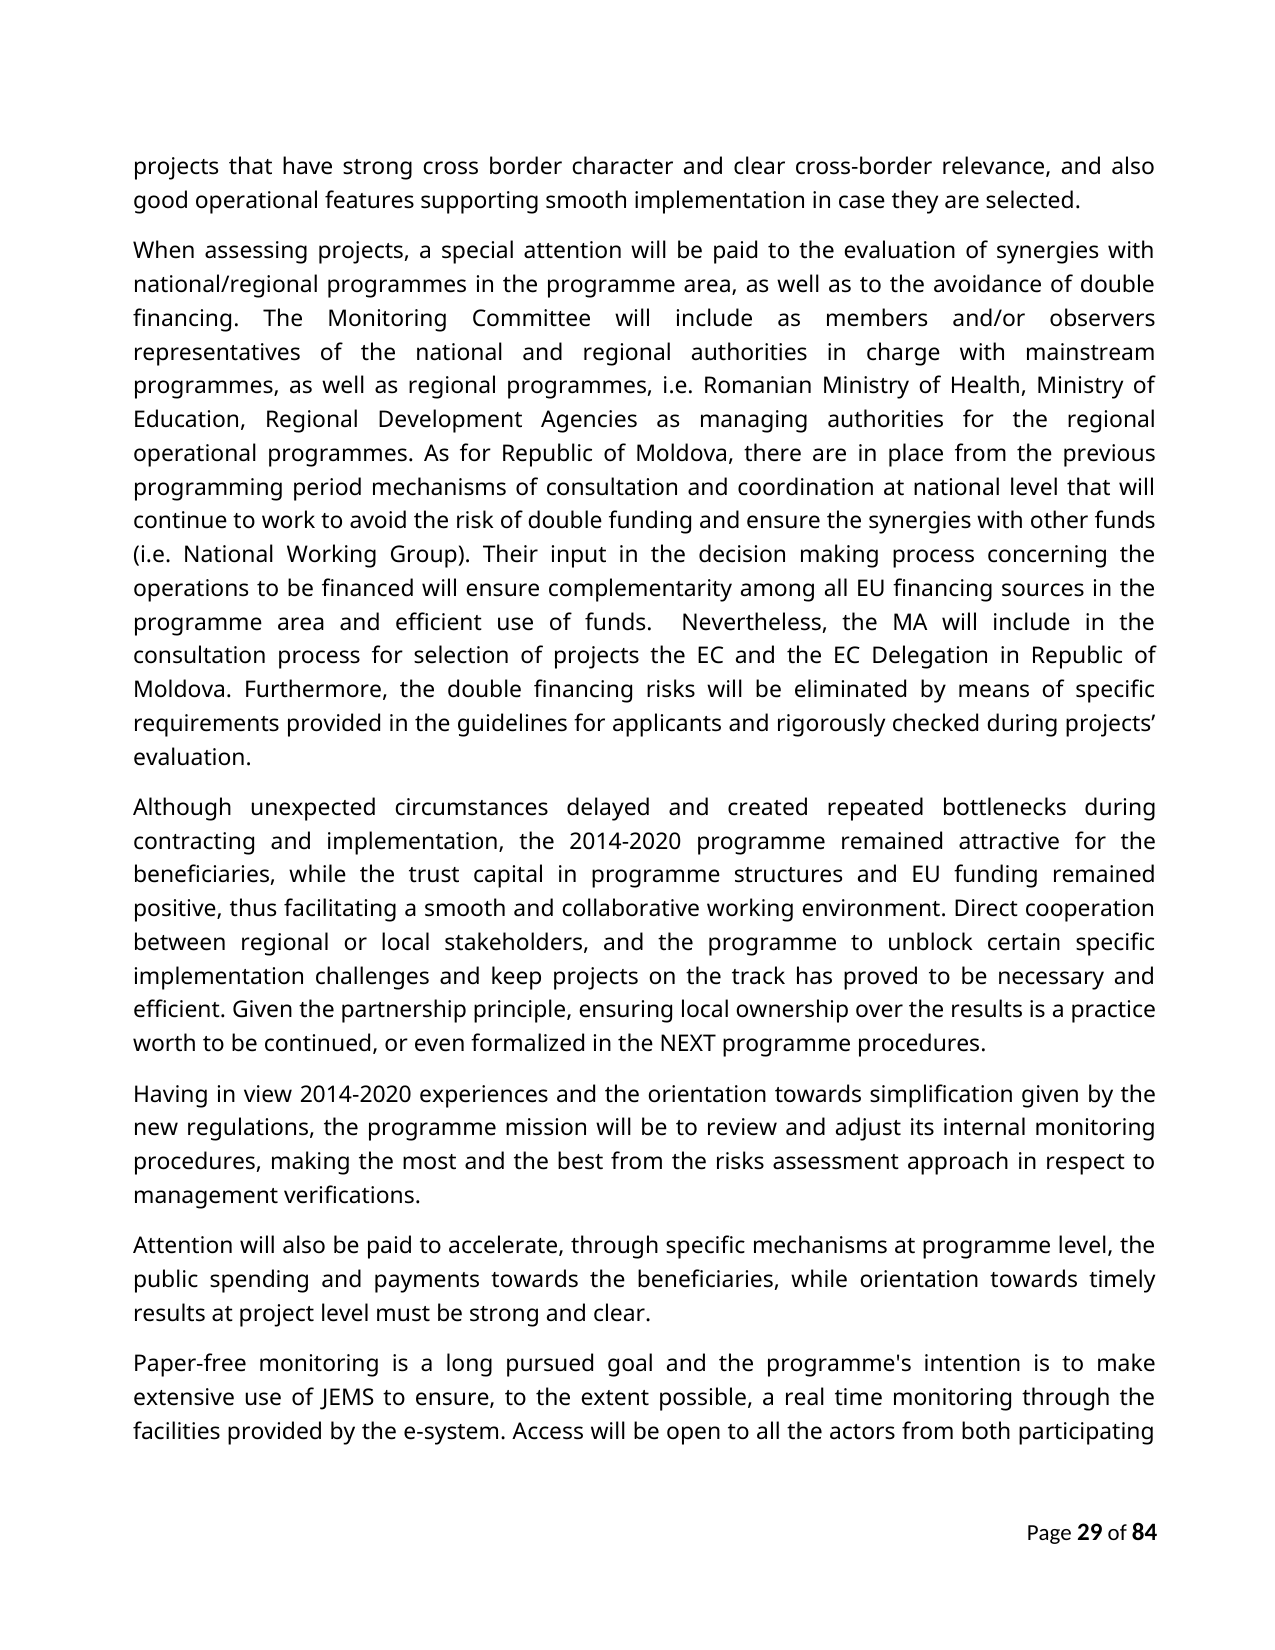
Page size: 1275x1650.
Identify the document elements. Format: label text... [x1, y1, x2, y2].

text When assessing projects, a special attention will be paid to the evaluation of synergies with national/regional programmes in the programme area, as well as to the avoidance of double financing. The Monitoring Committee will include as members and/or observers representatives of the national and regional authorities in charge with mainstream programmes, as well as regional programmes, i.e. Romanian Ministry of Health, Ministry of Education, Regional Development Agencies as managing authorities for the regional operational programmes. As for Republic of Moldova, there are in place from the previous programming period mechanisms of consultation and coordination at national level that will continue to work to avoid the risk of double funding and ensure the synergies with other funds (i.e. National Working Group). Their input in the decision making process concerning the operations to be financed will ensure complementarity among all EU financing sources in the programme area and efficient use of funds. Nevertheless, the MA will include in the consultation process for selection of projects the EC and the EC Delegation in Republic of Moldova. Furthermore, the double financing risks will be eliminated by means of specific requirements provided in the guidelines for applicants and rigorously checked during projects’ evaluation. [133, 234, 1157, 772]
text Having in view 2014-2020 experiences and the orientation towards simplification given by the new regulations, the programme mission will be to review and adjust its internal monitoring procedures, making the most and the best from the risks assessment approach in respect to management verifications. [133, 1077, 1157, 1210]
text Attention will also be paid to accelerate, through specific mechanisms at programme level, the public spending and payments towards the beneficiaries, while orientation towards timely results at project level must be strong and clear. [133, 1229, 1157, 1328]
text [133, 150, 1157, 215]
text Although unexpected circumstances delayed and created repeated bottlenecks during contracting and implementation, the 2014-2020 programme remained attractive for the beneficiaries, while the trust capital in programme structures and EU funding remained positive, thus facilitating a smooth and collaborative working environment. Direct cooperation between regional or local stakeholders, and the programme to unblock certain specific implementation challenges and keep projects on the track has proved to be necessary and efficient. Given the partnership principle, ensuring local ownership over the results is a practice worth to be continued, or even formalized in the NEXT programme procedures. [133, 791, 1157, 1058]
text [133, 1347, 1157, 1446]
